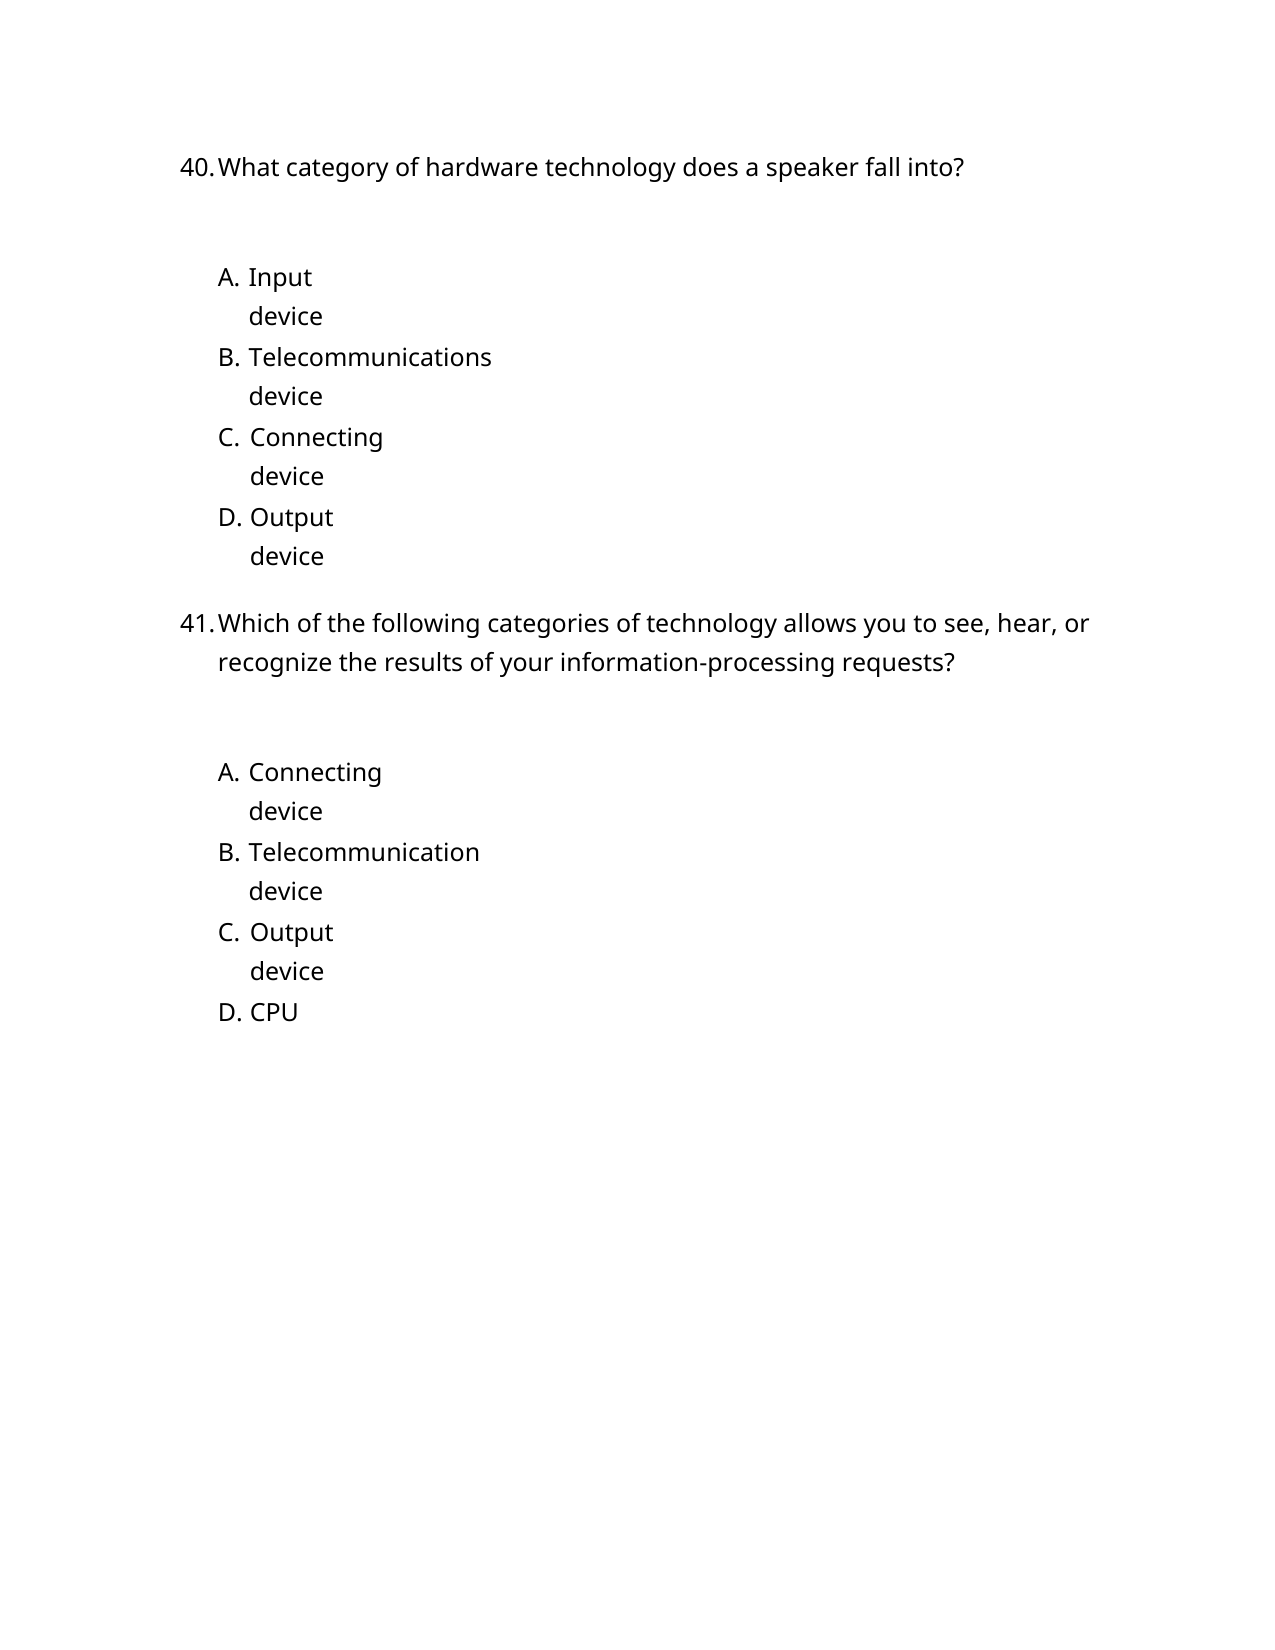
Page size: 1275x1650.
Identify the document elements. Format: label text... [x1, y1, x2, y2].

table_header 40. [180, 150, 218, 576]
table_header What category of hardware technology does a speaker fall into? [218, 150, 1125, 576]
table_header 41. [180, 606, 218, 1032]
table_header Which of the following categories of technology allows you to see, hear, or recognize the results of your information-processing requests? [218, 606, 1125, 1032]
